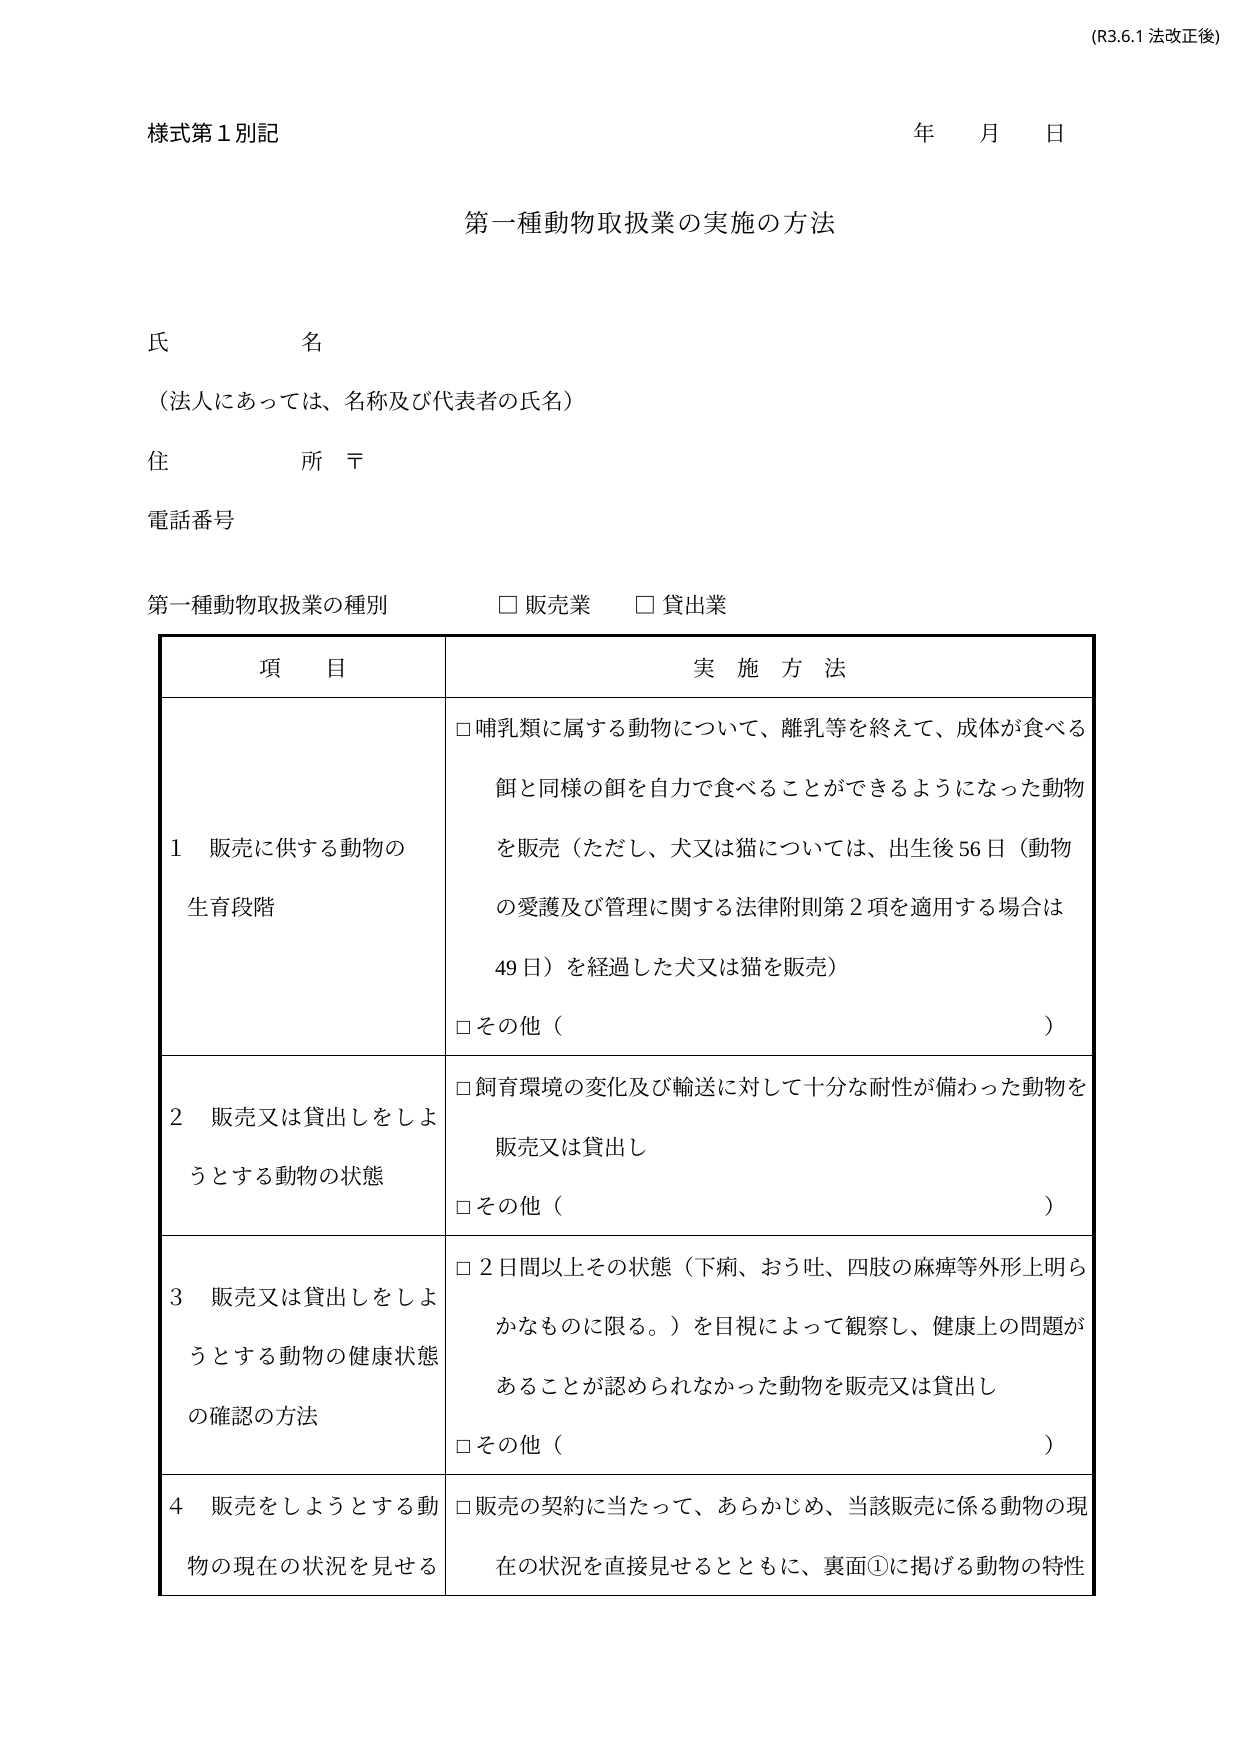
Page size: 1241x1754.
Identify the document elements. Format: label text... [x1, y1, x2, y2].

text 第一種動物取扱業の種別 □ 販売業 □ 貸出業 [148, 574, 1152, 634]
table_cell □ 哺乳類に属する動物について、離乳等を終えて、成体が食べる餌と同様の餌を自力で食べることができるようになった動物を販売（ただし、犬又は猫については、出生後56日（動物の愛護及び管理に関する法律附則第２項を適用する場合は49日）を経過した犬又は猫を販売） □ その他（ ） [446, 698, 1092, 1055]
text 氏 名 [148, 311, 1152, 371]
table_cell １ 販売に供する動物の 生育段階 [162, 698, 445, 1055]
table_cell ３ 販売又は貸出しをしようとする動物の健康状態の確認の方法 [162, 1236, 445, 1474]
table_header 実 施 方 法 [446, 637, 1092, 697]
table_header 項 目 [162, 637, 445, 697]
table_cell ２ 販売又は貸出しをしようとする動物の状態 [162, 1056, 445, 1235]
text （法人にあっては、名称及び代表者の氏名） [148, 371, 1152, 430]
table_cell □ ２日間以上その状態（下痢、おう吐、四肢の麻痺等外形上明らかなものに限る。）を目視によって観察し、健康上の問題があることが認められなかった動物を販売又は貸出し □ その他（ ） [446, 1236, 1092, 1474]
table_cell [162, 1475, 445, 1594]
text 様式第１別記 年 月 日 [148, 102, 1152, 162]
text 第一種動物取扱業の実施の方法 [148, 192, 1152, 251]
text 住 所 〒 [148, 430, 1152, 490]
text 電話番号 [148, 490, 1152, 549]
table_cell □ 飼育環境の変化及び輸送に対して十分な耐性が備わった動物を販売又は貸出し □ その他（ ） [446, 1056, 1092, 1235]
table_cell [446, 1475, 1092, 1594]
